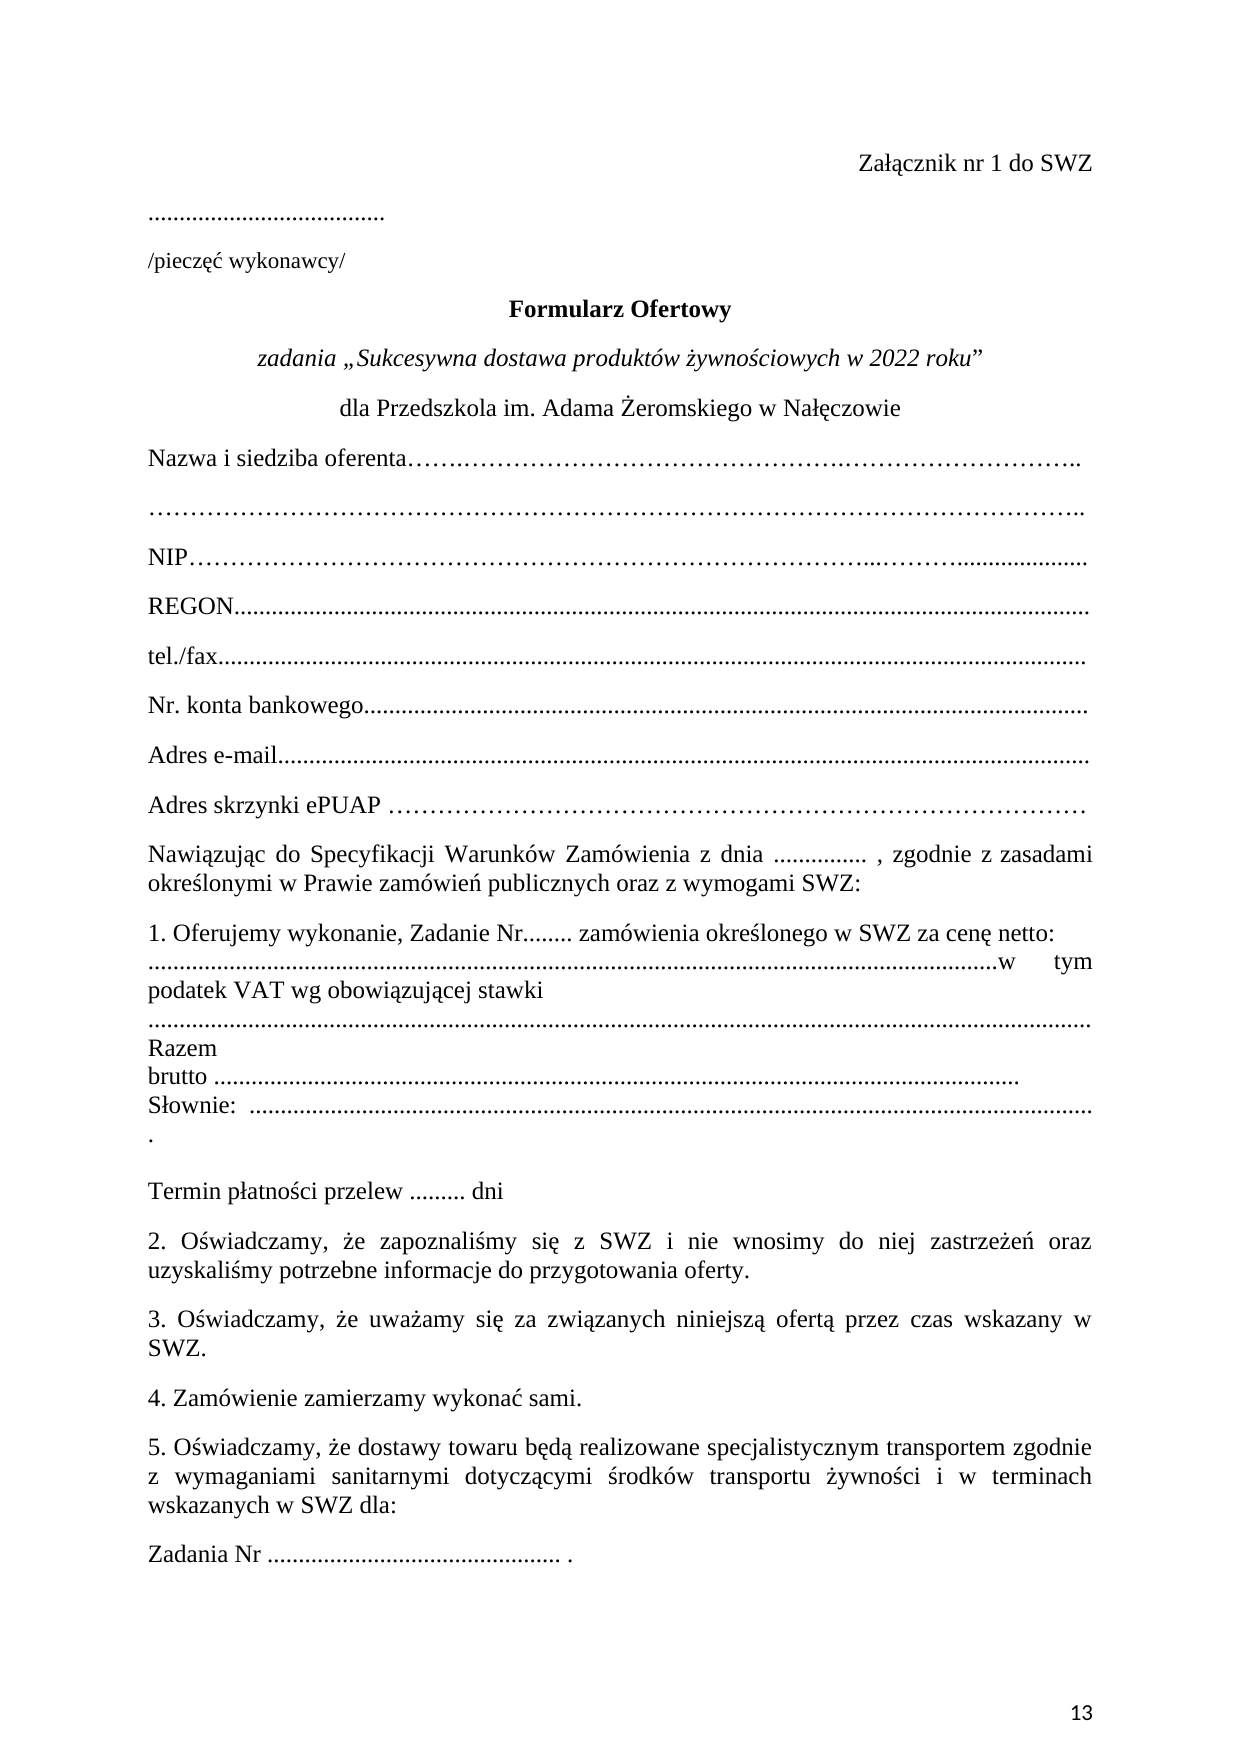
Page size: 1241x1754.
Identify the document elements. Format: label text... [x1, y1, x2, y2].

text zadania „Sukcesywna dostawa produktów żywnościowych w 2022 roku” [148, 343, 1093, 372]
text 2. Oświadczamy, że zapoznaliśmy się z SWZ i nie wnosimy do niej zastrzeżeń oraz uzyskaliśmy potrzebne informacje do przygotowania oferty. [148, 1226, 1093, 1283]
text ........................................................................................................................................w tym podatek VAT wg obowiązującej stawki [148, 946, 1093, 1004]
text ....................................................................................................................................................... [148, 1004, 1093, 1033]
text Załącznik nr 1 do SWZ [148, 148, 1093, 176]
text Nawiązując do Specyfikacji Warunków Zamówienia z dnia ............... , zgodnie z zasadami określonymi w Prawie zamówień publicznych oraz z wymogami SWZ: [148, 839, 1093, 897]
text NIP………………………………………………………………………...………..................... [148, 542, 1093, 571]
text Formularz Ofertowy [148, 294, 1093, 323]
text 1. Oferujemy wykonanie, Zadanie Nr........ zamówienia określonego w SWZ za cenę netto: [148, 918, 1093, 946]
text Razem brutto ................................................................................................................................. [148, 1033, 1093, 1090]
text ...................................... [148, 197, 1093, 226]
text /pieczęć wykonawcy/ [148, 247, 1093, 273]
text Nr. konta bankowego.................................................................................................................... [148, 691, 1093, 719]
text 3. Oświadczamy, że uważamy się za związanych niniejszą ofertą przez czas wskazany w SWZ. [148, 1304, 1093, 1362]
text REGON......................................................................................................................................... [148, 591, 1093, 620]
text Adres skrzynki ePUAP ………………………………………………………………………… [148, 790, 1093, 818]
text ………………………………………………………………………………………………….. [148, 492, 1093, 521]
text 5. Oświadczamy, że dostawy towaru będą realizowane specjalistycznym transportem zgodnie z wymaganiami sanitarnymi dotyczącymi środków transportu żywności i w terminach wskazanych w SWZ dla: [148, 1432, 1093, 1518]
text tel./fax........................................................................................................................................... [148, 641, 1093, 670]
text 4. Zamówienie zamierzamy wykonać sami. [148, 1383, 1093, 1411]
text Adres e-mail.................................................................................................................................. [148, 740, 1093, 769]
text Słownie: ........................................................................................................................................ [148, 1090, 1093, 1148]
text Termin płatności przelew ......... dni [148, 1176, 1093, 1205]
text Nazwa i siedziba oferenta…….……………………………………….……………………….. [148, 443, 1093, 471]
text Zadania Nr ............................................... . [148, 1539, 1093, 1568]
text dla Przedszkola im. Adama Żeromskiego w Nałęczowie [148, 393, 1093, 422]
